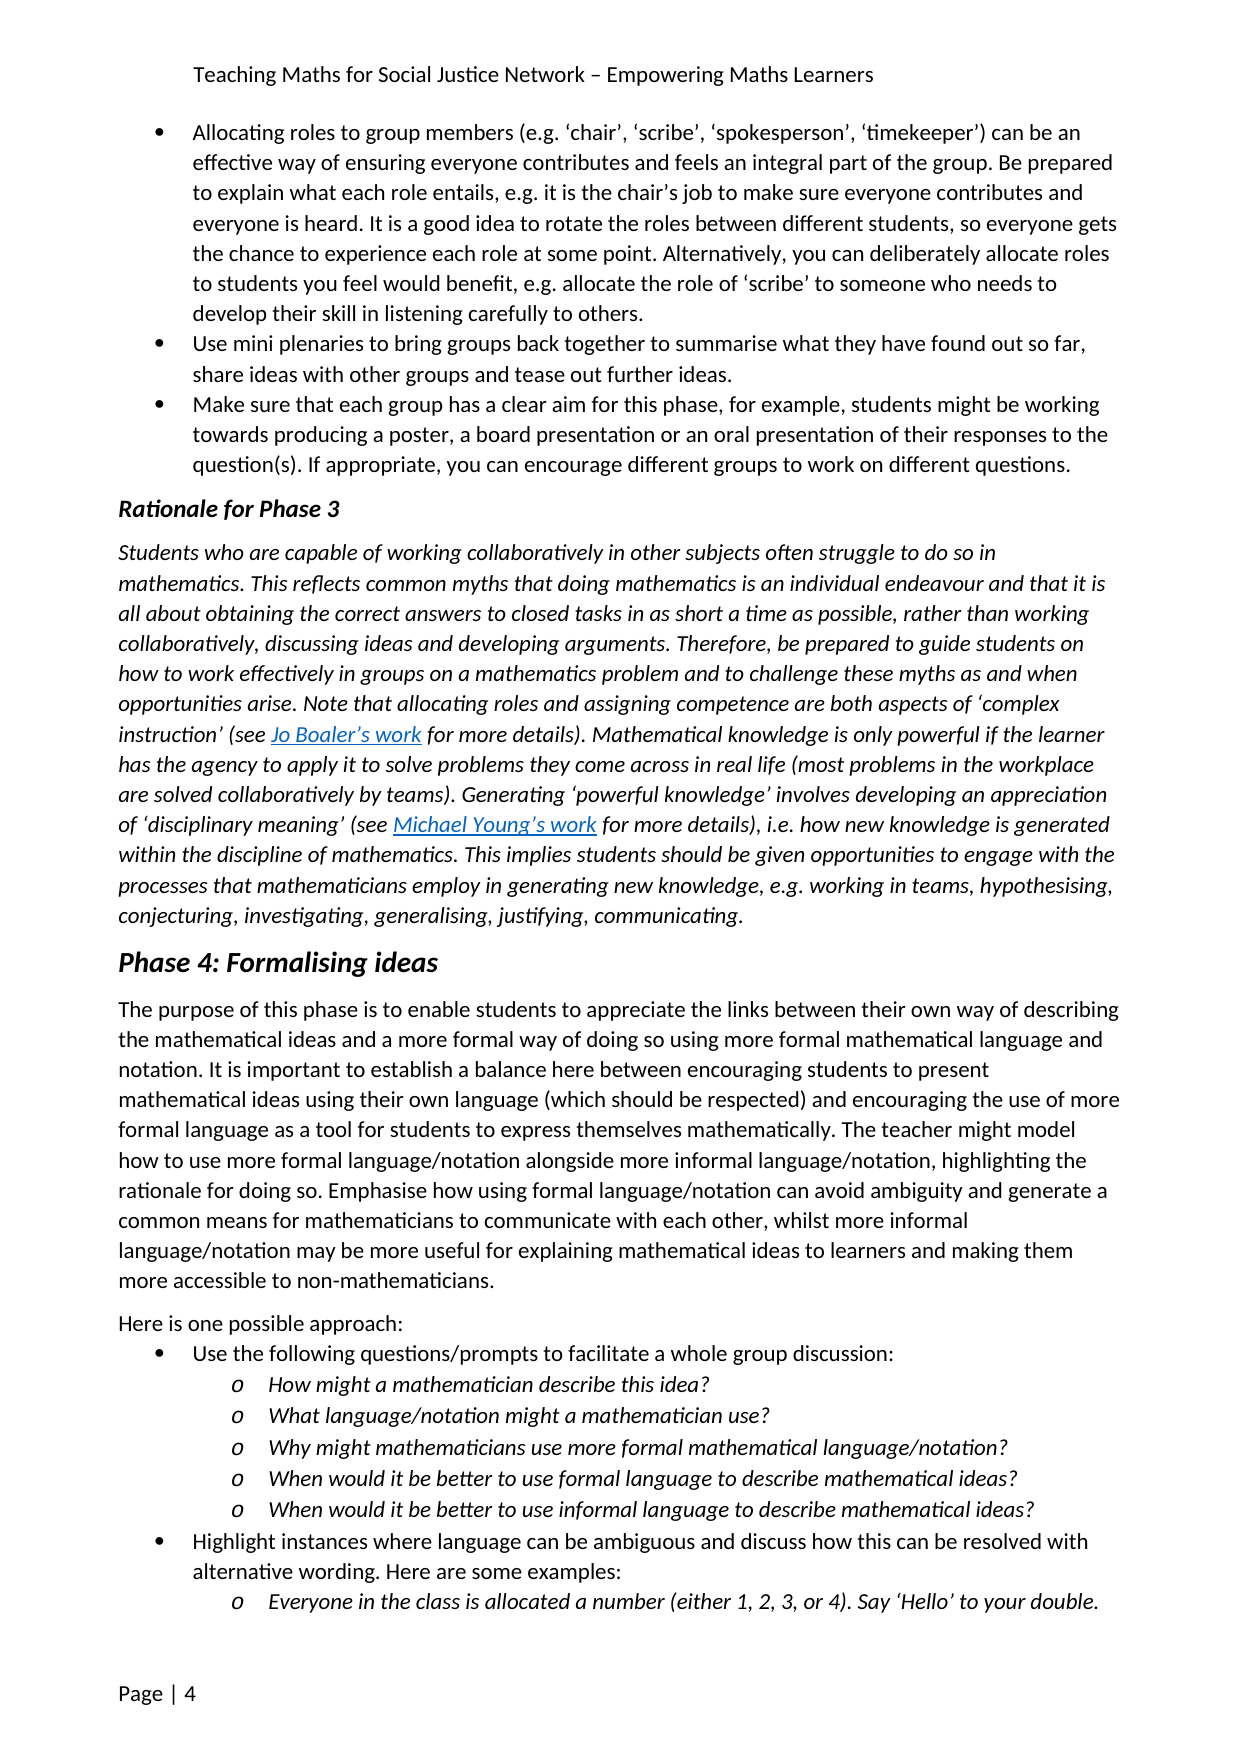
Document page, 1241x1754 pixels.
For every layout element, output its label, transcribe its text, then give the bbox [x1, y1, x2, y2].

list How might a mathematician describe this idea? [231, 1370, 1122, 1399]
text Here is one possible approach: [118, 1309, 1122, 1337]
subtitle Phase 4: Formalising ideas [118, 944, 1122, 979]
list Everyone in the class is allocated a number (either 1, 2, 3, or 4). Say ‘Hello’ to your double. [231, 1587, 1122, 1617]
text The purpose of this phase is to enable students to appreciate the links between their own way of describing the mathematical ideas and a more formal way of doing so using more formal mathematical language and notation. It is important to establish a balance here between encouraging students to present mathematical ideas using their own language (which should be respected) and encouraging the use of more formal language as a tool for students to express themselves mathematically. The teacher might model how to use more formal language/notation alongside more informal language/notation, highlighting the rationale for doing so. Emphasise how using formal language/notation can avoid ambiguity and generate a common means for mathematicians to communicate with each other, whilst more informal language/notation may be more useful for explaining mathematical ideas to learners and making them more accessible to non-mathematicians. [118, 995, 1122, 1294]
text Use the following questions/prompts to facilitate a whole group discussion: [155, 1339, 1122, 1367]
list Why might mathematicians use more formal mathematical language/notation? [231, 1433, 1122, 1462]
subtitle Rationale for Phase 3 [118, 493, 1122, 524]
text Allocating roles to group members (e.g. ‘chair’, ‘scribe’, ‘spokesperson’, ‘timekeeper’) can be an effective way of ensuring everyone contributes and feels an integral part of the group. Be prepared to explain what each role entails, e.g. it is the chair’s job to make sure everyone contributes and everyone is heard. It is a good idea to rotate the roles between different students, so everyone gets the chance to experience each role at some point. Alternatively, you can deliberately allocate roles to students you feel would benefit, e.g. allocate the role of ‘scribe’ to someone who needs to develop their skill in listening carefully to others. [155, 118, 1122, 327]
text Make sure that each group has a clear aim for this phase, for example, students might be working towards producing a poster, a board presentation or an oral presentation of their responses to the question(s). If appropriate, you can encourage different groups to work on different questions. [155, 390, 1122, 478]
text Use mini plenaries to bring groups back together to summarise what they have found out so far, share ideas with other groups and tease out further ideas. [155, 329, 1122, 388]
list When would it be better to use formal language to describe mathematical ideas? [231, 1464, 1122, 1493]
text Highlight instances where language can be ambiguous and discuss how this can be resolved with alternative wording. Here are some examples: [155, 1527, 1122, 1585]
text Students who are capable of working collaboratively in other subjects often struggle to do so in mathematics. This reflects common myths that doing mathematics is an individual endeavour and that it is all about obtaining the correct answers to closed tasks in as short a time as possible, rather than working collaboratively, discussing ideas and developing arguments. Therefore, be prepared to guide students on how to work effectively in groups on a mathematics problem and to challenge these myths as and when opportunities arise. Note that allocating roles and assigning competence are both aspects of ‘complex instruction’ (see Jo Boaler’s work for more details). Mathematical knowledge is only powerful if the learner has the agency to apply it to solve problems they come across in real life (most problems in the workplace are solved collaboratively by teams). Generating ‘powerful knowledge’ involves developing an appreciation of ‘disciplinary meaning’ (see Michael Young’s work for more details), i.e. how new knowledge is generated within the discipline of mathematics. This implies students should be given opportunities to engage with the processes that mathematicians employ in generating new knowledge, e.g. working in teams, hypothesising, conjecturing, investigating, generalising, justifying, communicating. [118, 538, 1122, 929]
list What language/notation might a mathematician use? [231, 1401, 1122, 1430]
list When would it be better to use informal language to describe mathematical ideas? [231, 1496, 1122, 1525]
